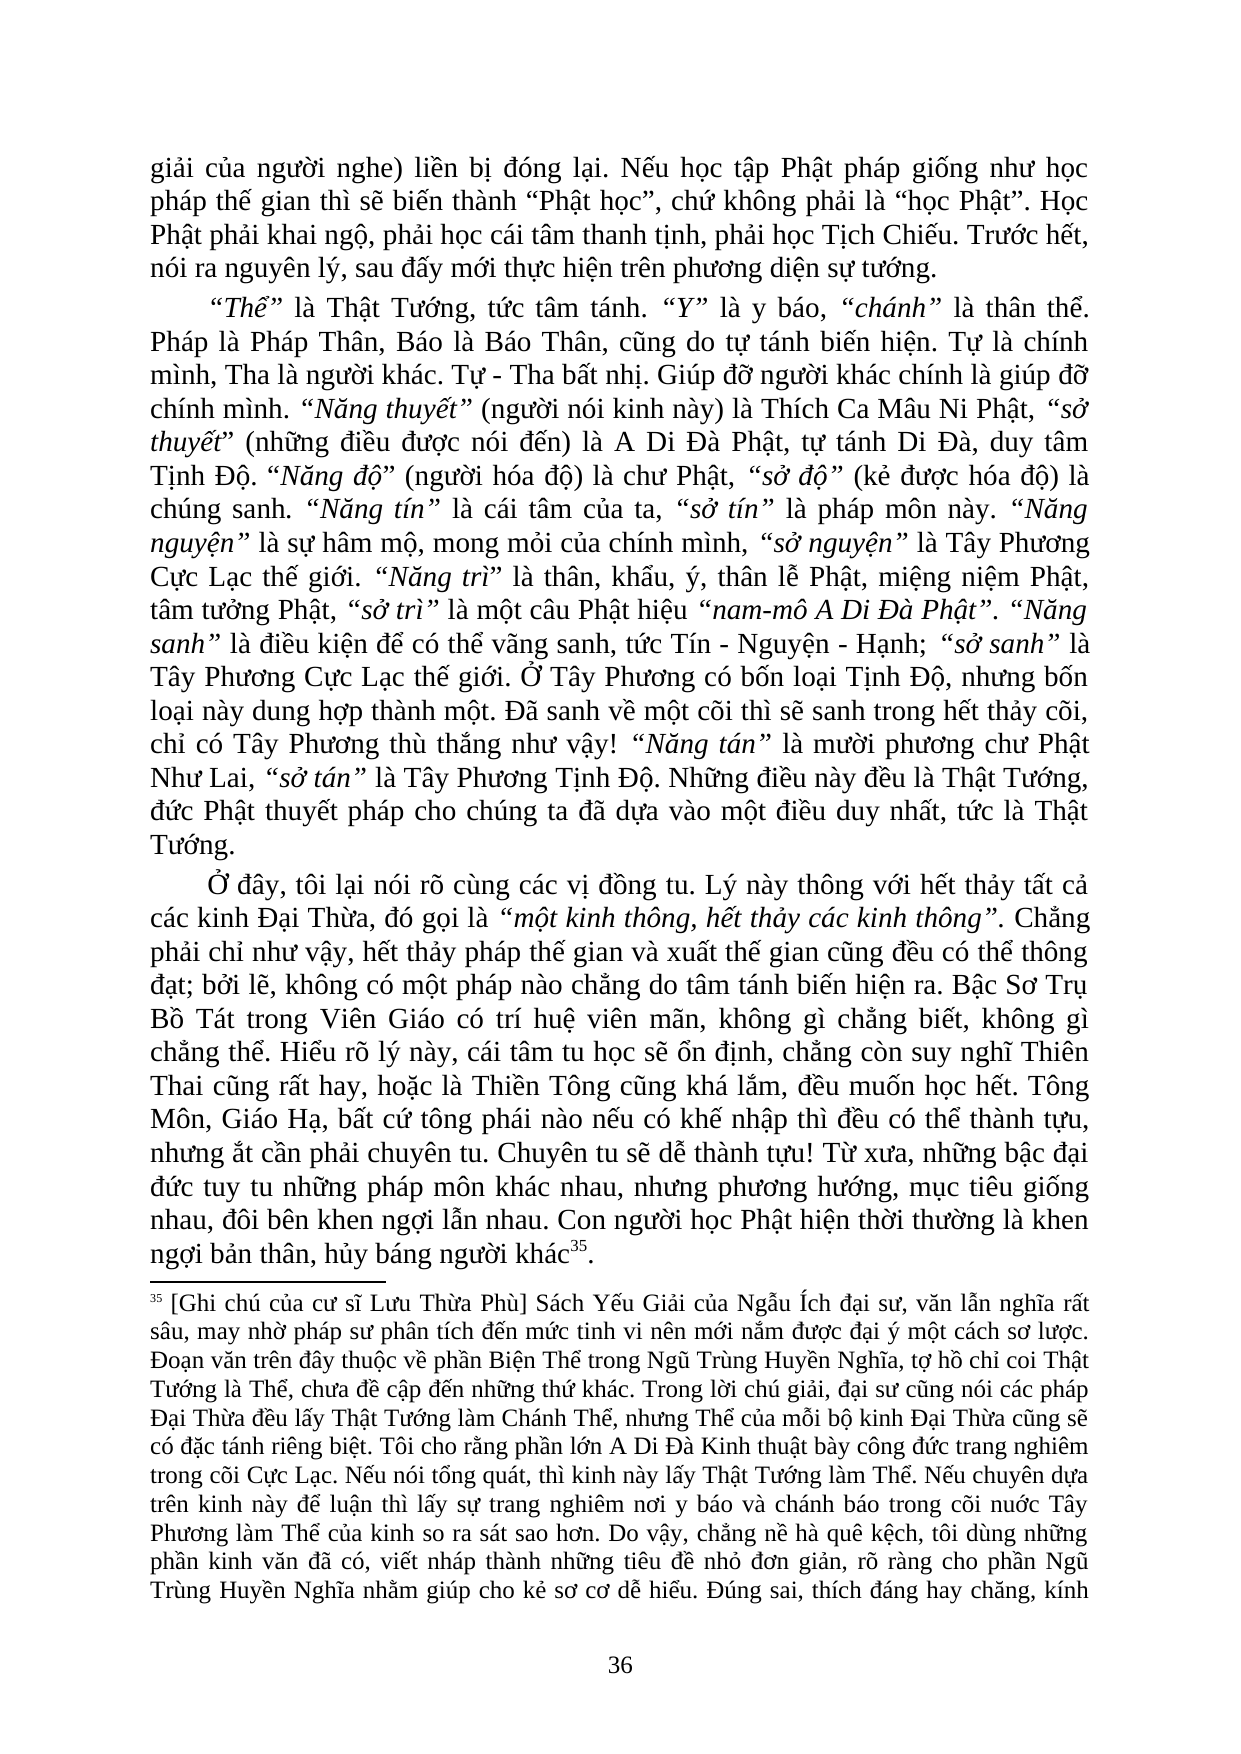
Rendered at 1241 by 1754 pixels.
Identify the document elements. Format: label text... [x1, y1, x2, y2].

text “Thể” là Thật Tướng, tức tâm tánh. “Y” là y báo, “chánh” là thân thể. Pháp là Pháp Thân, Báo là Báo Thân, cũng do tự tánh biến hiện. Tự là chính mình, Tha là người khác. Tự - Tha bất nhị. Giúp đỡ người khác chính là giúp đỡ chính mình. “Năng thuyết” (người nói kinh này) là Thích Ca Mâu Ni Phật, “sở thuyết” (những điều được nói đến) là A Di Đà Phật, tự tánh Di Đà, duy tâm Tịnh Độ. “Năng độ” (người hóa độ) là chư Phật, “sở độ” (kẻ được hóa độ) là chúng sanh. “Năng tín” là cái tâm của ta, “sở tín” là pháp môn này. “Năng nguyện” là sự hâm mộ, mong mỏi của chính mình, “sở nguyện” là Tây Phương Cực Lạc thế giới. “Năng trì” là thân, khẩu, ý, thân lễ Phật, miệng niệm Phật, tâm tưởng Phật, “sở trì” là một câu Phật hiệu “nam-mô A Di Đà Phật”. “Năng sanh” là điều kiện để có thể vãng sanh, tức Tín - Nguyện - Hạnh; “sở sanh” là Tây Phương Cực Lạc thế giới. Ở Tây Phương có bốn loại Tịnh Độ, nhưng bốn loại này dung hợp thành một. Đã sanh về một cõi thì sẽ sanh trong hết thảy cõi, chỉ có Tây Phương thù thắng như vậy! “Năng tán” là mười phương chư Phật Như Lai, “sở tán” là Tây Phương Tịnh Độ. Những điều này đều là Thật Tướng, đức Phật thuyết pháp cho chúng ta đã dựa vào một điều duy nhất, tức là Thật Tướng. [150, 290, 1090, 861]
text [150, 150, 1090, 284]
text Ở đây, tôi lại nói rõ cùng các vị đồng tu. Lý này thông với hết thảy tất cả các kinh Đại Thừa, đó gọi là “một kinh thông, hết thảy các kinh thông”. Chẳng phải chỉ như vậy, hết thảy pháp thế gian và xuất thế gian cũng đều có thể thông đạt; bởi lẽ, không có một pháp nào chẳng do tâm tánh biến hiện ra. Bậc Sơ Trụ Bồ Tát trong Viên Giáo có trí huệ viên mãn, không gì chẳng biết, không gì chẳng thể. Hiểu rõ lý này, cái tâm tu học sẽ ổn định, chẳng còn suy nghĩ Thiên Thai cũng rất hay, hoặc là Thiền Tông cũng khá lắm, đều muốn học hết. Tông Môn, Giáo Hạ, bất cứ tông phái nào nếu có khế nhập thì đều có thể thành tựu, nhưng ắt cần phải chuyên tu. Chuyên tu sẽ dễ thành tựu! Từ xưa, những bậc đại đức tuy tu những pháp môn khác nhau, nhưng phương hướng, mục tiêu giống nhau, đôi bên khen ngợi lẫn nhau. Con người học Phật hiện thời thường là khen ngợi bản thân, hủy báng người khác. [150, 867, 1090, 1269]
